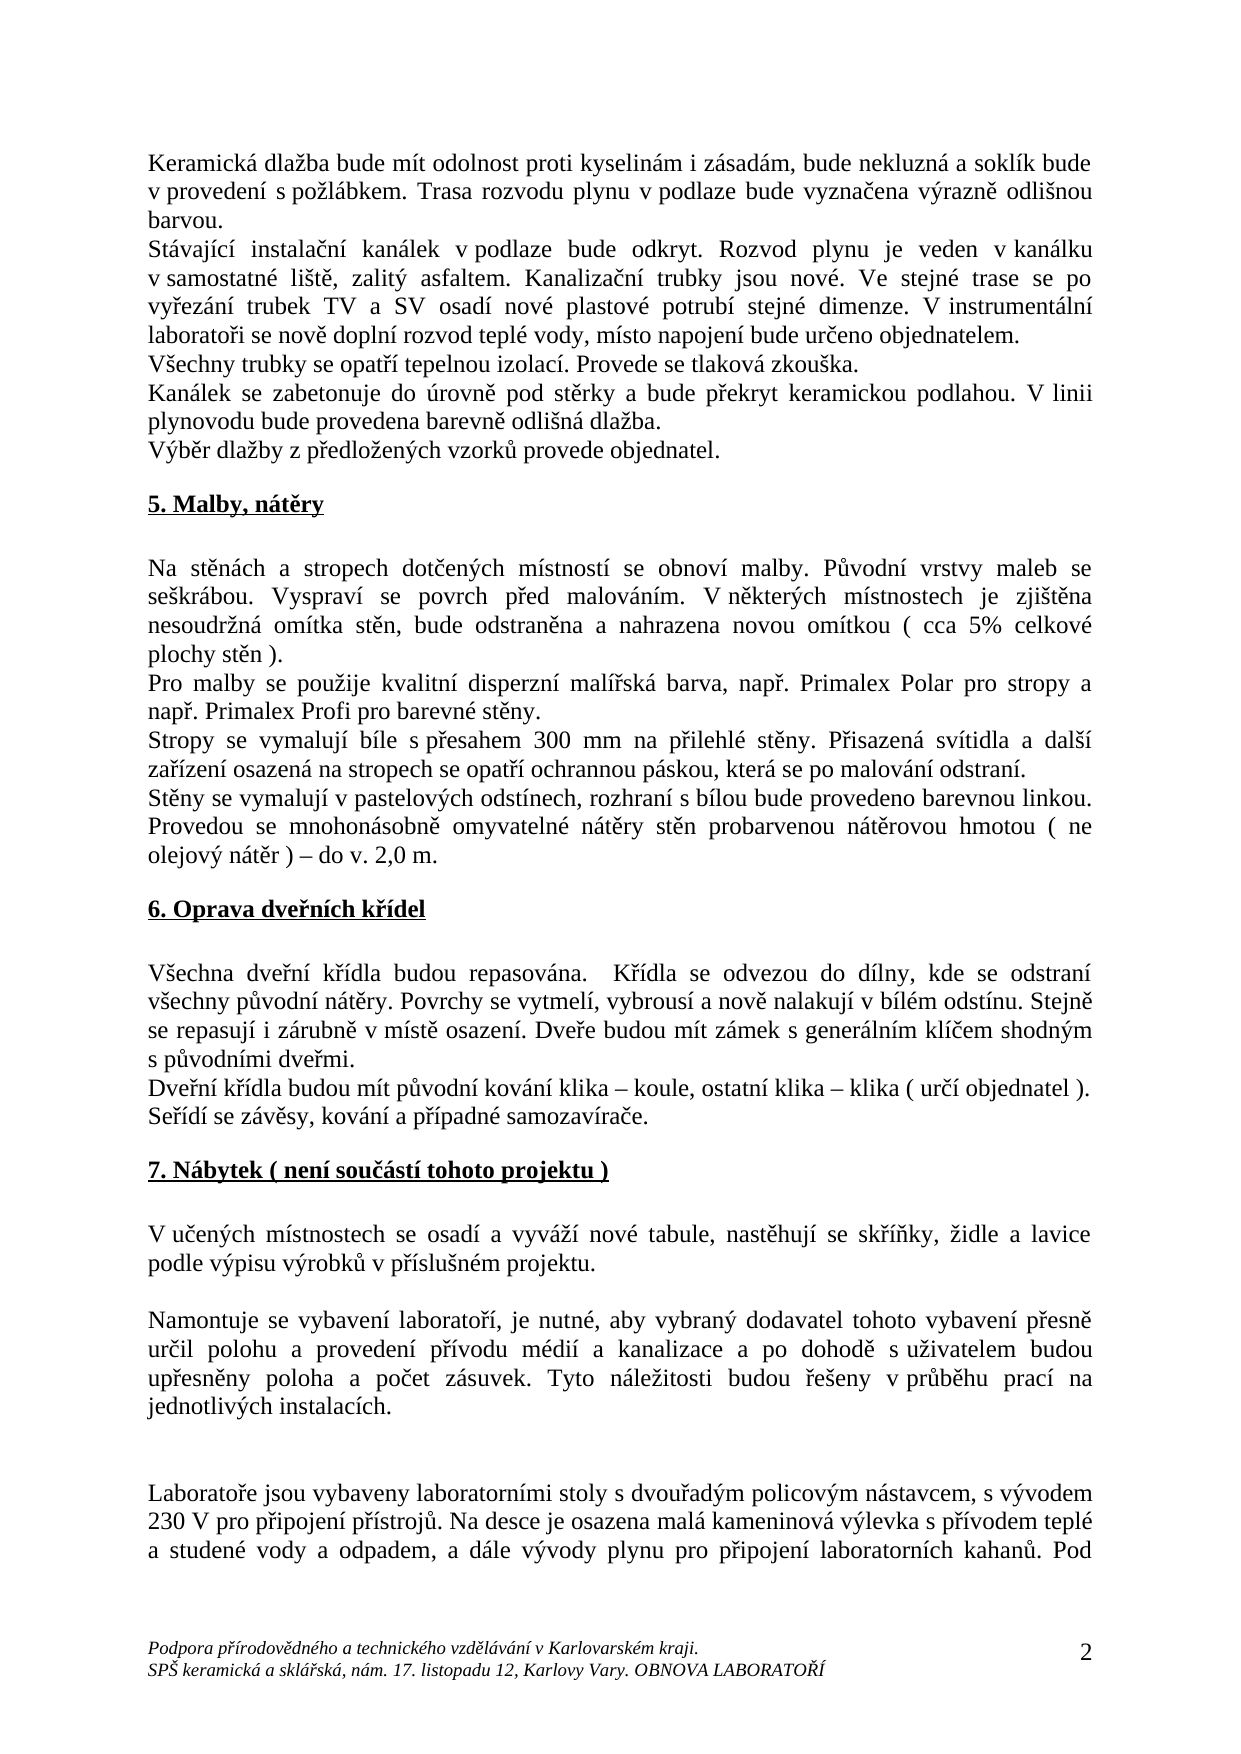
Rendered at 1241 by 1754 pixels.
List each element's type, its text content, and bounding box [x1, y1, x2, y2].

text Výběr dlažby z předložených vzorků provede objednatel. [148, 435, 1093, 464]
subtitle 6. Oprava dveřních křídel [148, 894, 1093, 923]
text Stávající instalační kanálek v podlaze bude odkryt. Rozvod plynu je veden v kanálku v samostatné liště, zalitý asfaltem. Kanalizační trubky jsou nové. Ve stejné trase se po vyřezání trubek TV a SV osadí nové plastové potrubí stejné dimenze. V instrumentální laboratoři se nově doplní rozvod teplé vody, místo napojení bude určeno objednatelem. [148, 234, 1093, 349]
text Namontuje se vybavení laboratoří, je nutné, aby vybraný dodavatel tohoto vybavení přesně určil polohu a provedení přívodu médií a kanalizace a po dohodě s uživatelem budou upřesněny poloha a počet zásuvek. Tyto náležitosti budou řešeny v průběhu prací na jednotlivých instalacích. [148, 1305, 1093, 1420]
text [148, 1478, 1093, 1564]
subtitle 5. Malby, nátěry [148, 489, 1093, 518]
text Všechny trubky se opatří tepelnou izolací. Provede se tlaková zkouška. [148, 349, 1093, 378]
text V učených místnostech se osadí a vyváží nové tabule, nastěhují se skříňky, židle a lavice podle výpisu výrobků v příslušném projektu. [148, 1219, 1093, 1276]
text Keramická dlažba bude mít odolnost proti kyselinám i zásadám, bude nekluzná a soklík bude v provedení s požlábkem. Trasa rozvodu plynu v podlaze bude vyznačena výrazně odlišnou barvou. [148, 148, 1093, 234]
subtitle 7. Nábytek ( není součástí tohoto projektu ) [148, 1155, 1093, 1184]
text Pro malby se použije kvalitní disperzní malířská barva, např. Primalex Polar pro stropy a např. Primalex Profi pro barevné stěny. [148, 668, 1093, 725]
text Všechna dveřní křídla budou repasována. Křídla se odvezou do dílny, kde se odstraní všechny původní nátěry. Povrchy se vytmelí, vybrousí a nově nalakují v bílém odstínu. Stejně se repasují i zárubně v místě osazení. Dveře budou mít zámek s generálním klíčem shodným s původními dveřmi. [148, 958, 1093, 1073]
text Stropy se vymalují bíle s přesahem 300 mm na přilehlé stěny. Přisazená svítidla a další zařízení osazená na stropech se opatří ochrannou páskou, která se po malování odstraní. [148, 725, 1093, 783]
text Seřídí se závěsy, kování a případné samozavírače. [148, 1101, 1093, 1130]
text Kanálek se zabetonuje do úrovně pod stěrky a bude překryt keramickou podlahou. V linii plynovodu bude provedena barevně odlišná dlažba. [148, 378, 1093, 435]
text Stěny se vymalují v pastelových odstínech, rozhraní s bílou bude provedeno barevnou linkou. Provedou se mnohonásobně omyvatelné nátěry stěn probarvenou nátěrovou hmotou ( ne olejový nátěr ) – do v. 2,0 m. [148, 783, 1093, 869]
text Dveřní křídla budou mít původní kování klika – koule, ostatní klika – klika ( určí objednatel ). [148, 1073, 1093, 1101]
text Na stěnách a stropech dotčených místností se obnoví malby. Původní vrstvy maleb se seškrábou. Vyspraví se povrch před malováním. V některých místnostech je zjištěna nesoudržná omítka stěn, bude odstraněna a nahrazena novou omítkou ( cca 5% celkové plochy stěn ). [148, 553, 1093, 668]
